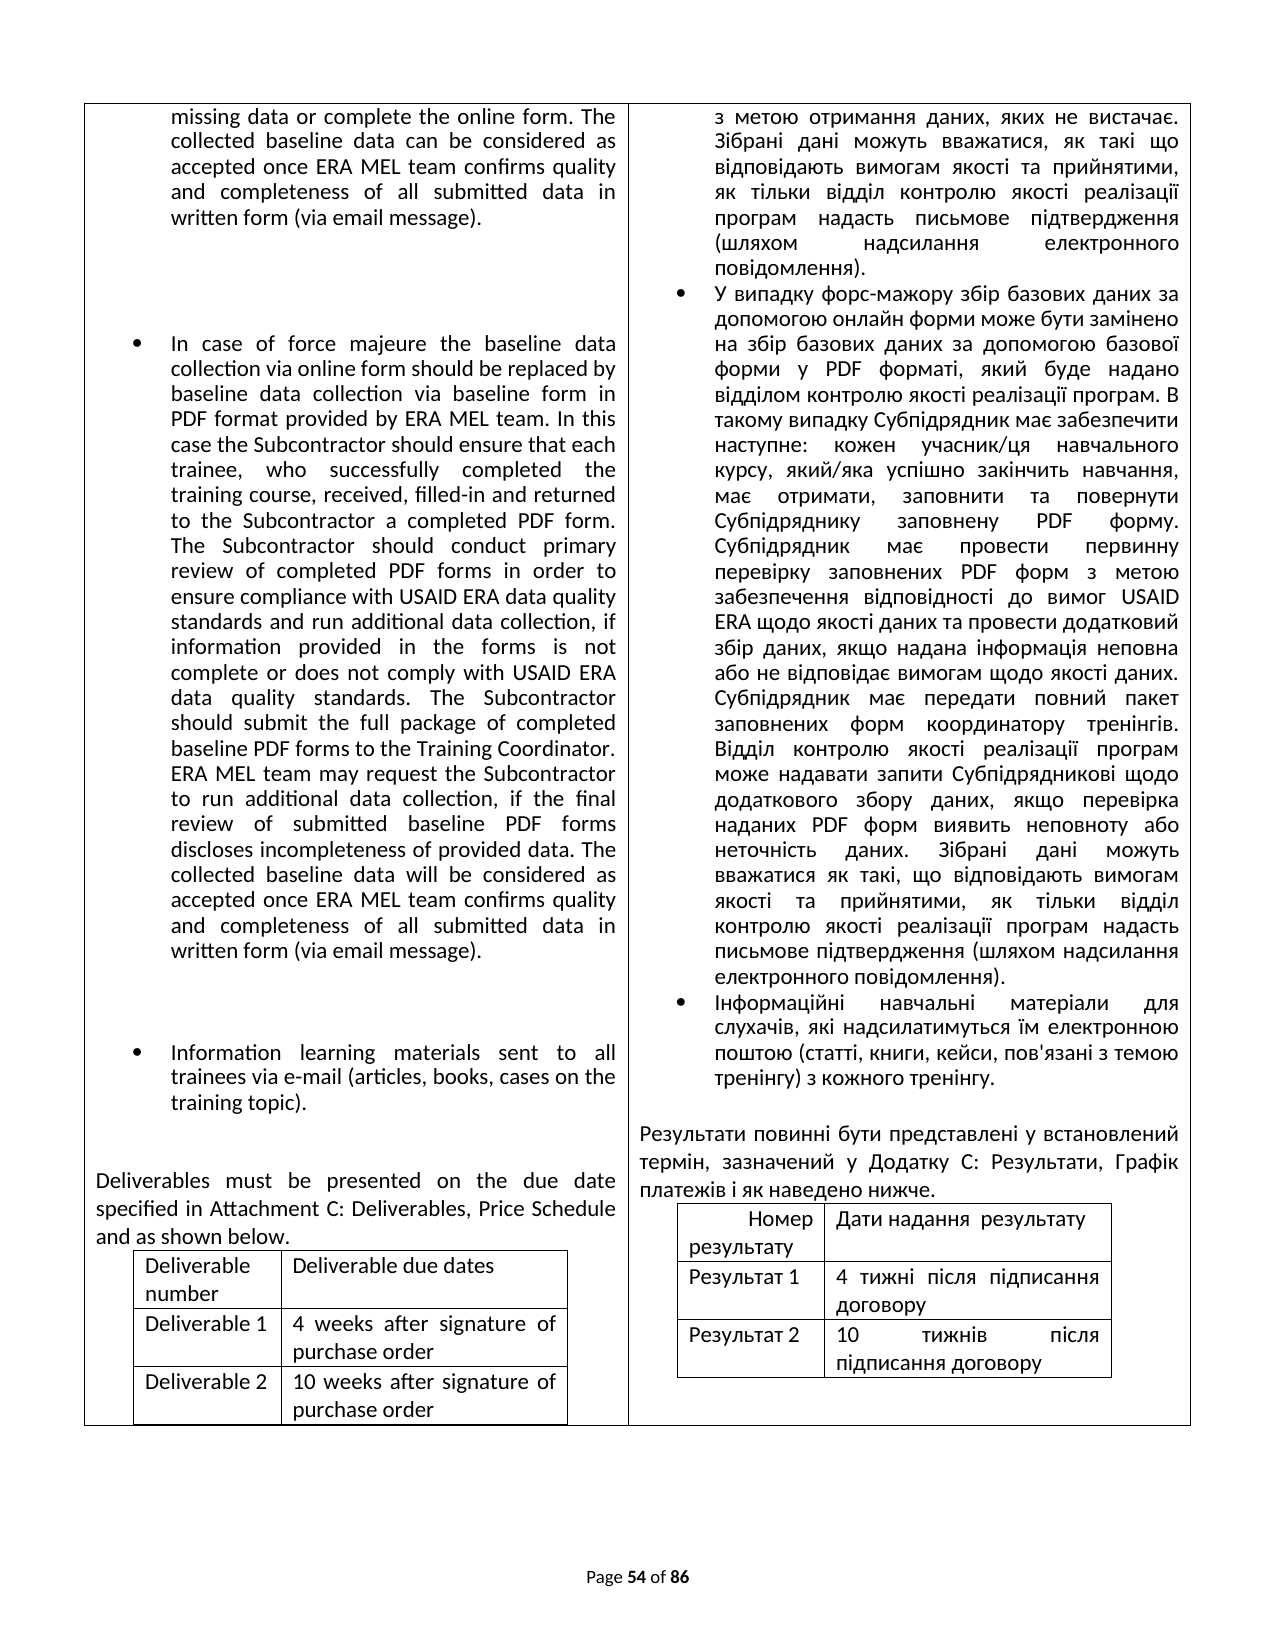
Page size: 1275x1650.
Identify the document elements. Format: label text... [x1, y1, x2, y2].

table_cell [85, 104, 628, 1425]
